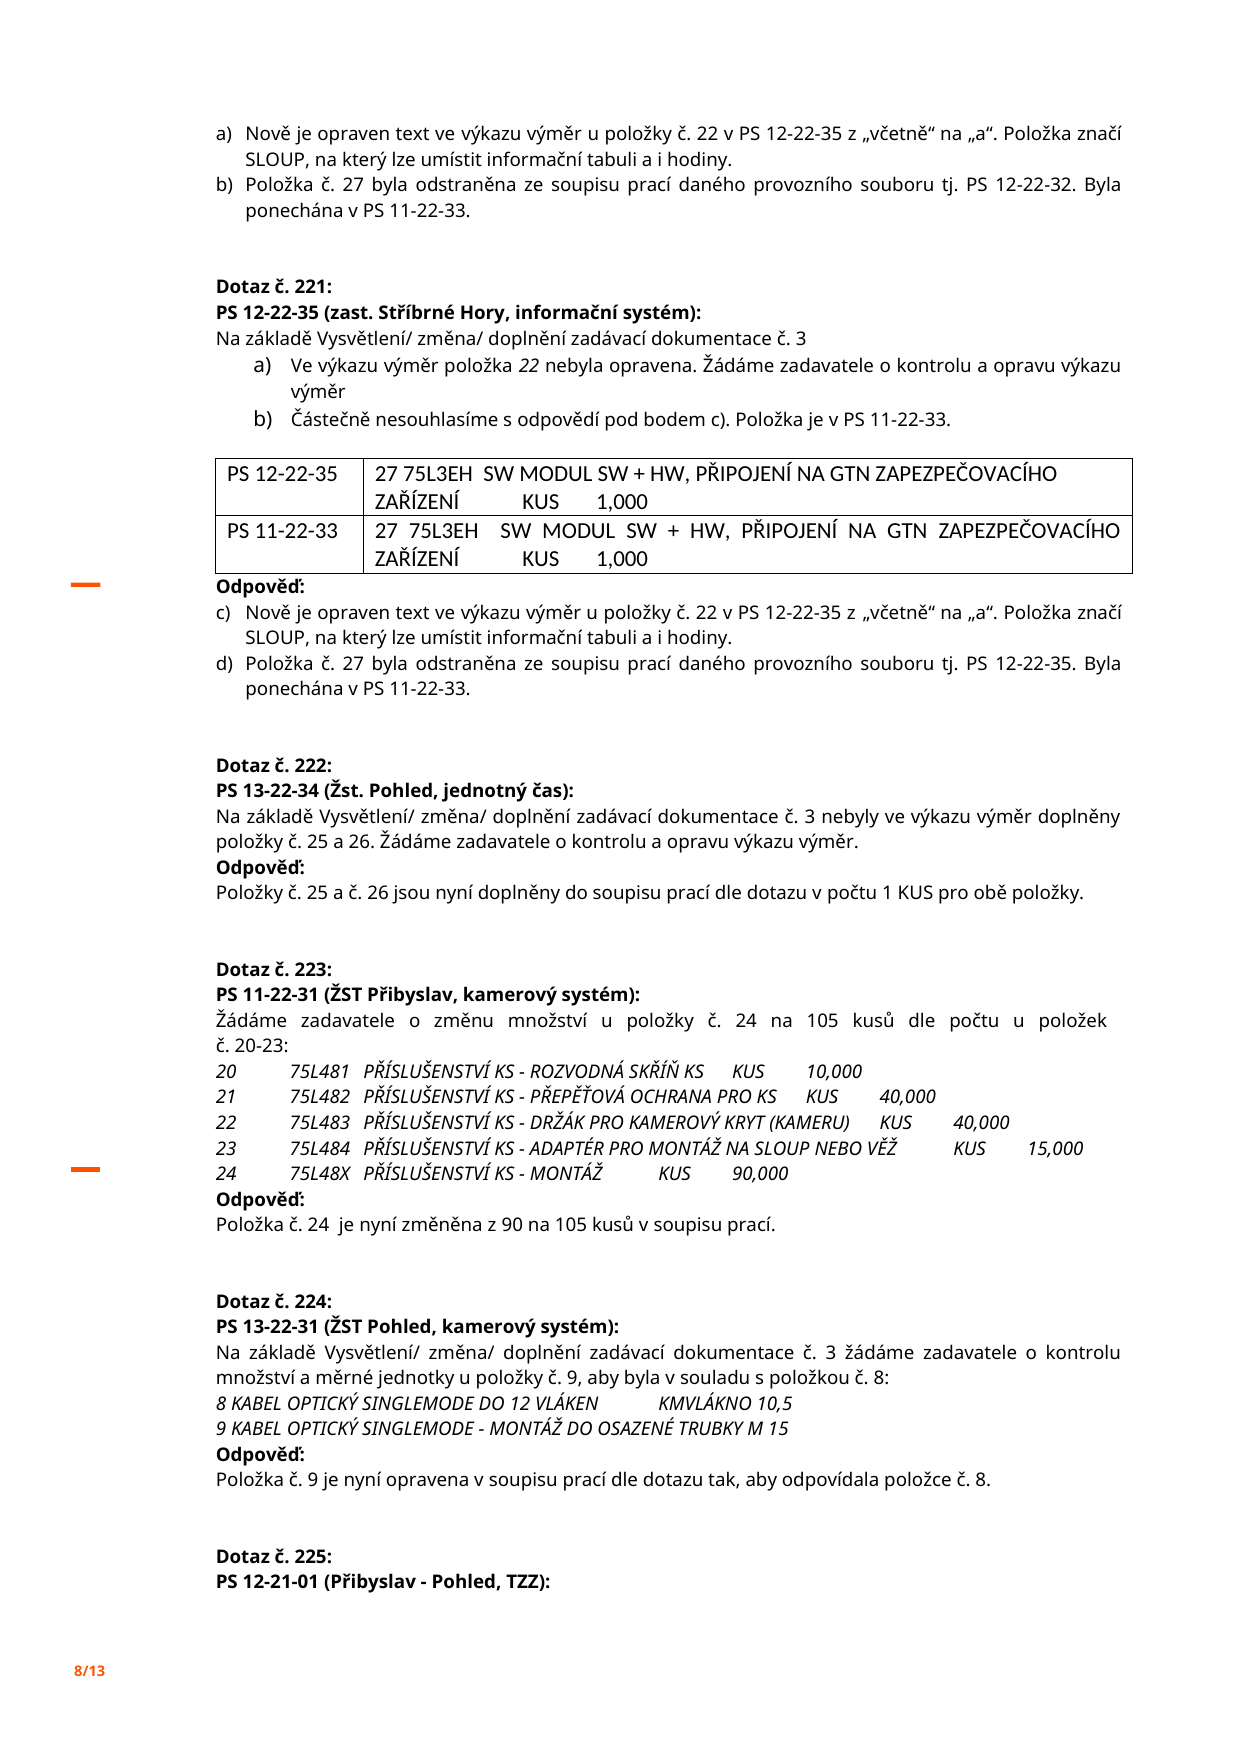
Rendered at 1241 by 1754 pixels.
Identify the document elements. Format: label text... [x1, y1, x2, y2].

table_cell PS 11-22-33 [216, 516, 363, 572]
text Na základě Vysvětlení/ změna/ doplnění zadávací dokumentace č. 3 žádáme zadavatele o kontrolu množství a měrné jednotky u položky č. 9, aby byla v souladu s položkou č. 8: [216, 1339, 1122, 1390]
text Dotaz č. 223: [216, 956, 1122, 982]
text Žádáme zadavatele o změnu množství u položky č. 24 na 105 kusů dle počtu u položek č. 20-23: [216, 1007, 1122, 1058]
text 23 75L484 PŘÍSLUŠENSTVÍ KS - ADAPTÉR PRO MONTÁŽ NA SLOUP NEBO VĚŽ KUS 15,000 [216, 1135, 1122, 1160]
text Položka č. 24 je nyní změněna z 90 na 105 kusů v soupisu prací. [216, 1211, 1122, 1237]
text PS 12-21-01 (Přibyslav - Pohled, TZZ): [216, 1569, 1122, 1594]
text 9 KABEL OPTICKÝ SINGLEMODE - MONTÁŽ DO OSAZENÉ TRUBKY M 15 [216, 1416, 1122, 1441]
text 20 75L481 PŘÍSLUŠENSTVÍ KS - ROZVODNÁ SKŘÍŇ KS KUS 10,000 [216, 1058, 1122, 1084]
text Dotaz č. 225: [216, 1543, 1122, 1569]
text Odpověď: [216, 1186, 1122, 1211]
list Nově je opraven text ve výkazu výměr u položky č. 22 v PS 12-22-35 z „včetně“ na „a“. Položka značí SLOUP, na který lze umístit informační tabuli a i hodiny. [216, 121, 1122, 172]
text Odpověď: [216, 1441, 1122, 1467]
text Dotaz č. 222: [216, 752, 1122, 778]
text 24 75L48X PŘÍSLUŠENSTVÍ KS - MONTÁŽ KUS 90,000 [216, 1160, 1122, 1186]
text Na základě Vysvětlení/ změna/ doplnění zadávací dokumentace č. 3 nebyly ve výkazu výměr doplněny položky č. 25 a 26. Žádáme zadavatele o kontrolu a opravu výkazu výměr. [216, 803, 1122, 854]
text Na základě Vysvětlení/ změna/ doplnění zadávací dokumentace č. 3 [216, 325, 1122, 350]
text PS 13-22-34 (Žst. Pohled, jednotný čas): [216, 778, 1122, 803]
table_cell 27 75L3EH SW MODUL SW + HW, PŘIPOJENÍ NA GTN ZAPEZPEČOVACÍHO ZAŘÍZENÍ KUS 1,000 [364, 516, 1132, 572]
text Položky č. 25 a č. 26 jsou nyní doplněny do soupisu prací dle dotazu v počtu 1 KUS pro obě položky. [216, 880, 1122, 905]
text Odpověď: [216, 854, 1122, 880]
list Položka č. 27 byla odstraněna ze soupisu prací daného provozního souboru tj. PS 12-22-35. Byla ponechána v PS 11-22-33. [216, 650, 1122, 701]
text PS 13-22-31 (ŽST Pohled, kamerový systém): [216, 1313, 1122, 1339]
text Dotaz č. 224: [216, 1288, 1122, 1313]
list Položka č. 27 byla odstraněna ze soupisu prací daného provozního souboru tj. PS 12-22-32. Byla ponechána v PS 11-22-33. [216, 172, 1122, 223]
text Položka č. 9 je nyní opravena v soupisu prací dle dotazu tak, aby odpovídala položce č. 8. [216, 1467, 1122, 1492]
text Dotaz č. 221: [216, 274, 1122, 299]
list Částečně nesouhlasíme s odpovědí pod bodem c). Položka je v PS 11-22-33. [253, 404, 1122, 433]
text 21 75L482 PŘÍSLUŠENSTVÍ KS - PŘEPĚŤOVÁ OCHRANA PRO KS KUS 40,000 [216, 1084, 1122, 1109]
text 22 75L483 PŘÍSLUŠENSTVÍ KS - DRŽÁK PRO KAMEROVÝ KRYT (KAMERU) KUS 40,000 [216, 1109, 1122, 1135]
text 8 KABEL OPTICKÝ SINGLEMODE DO 12 VLÁKEN KMVLÁKNO 10,5 [216, 1390, 1122, 1416]
list Ve výkazu výměr položka 22 nebyla opravena. Žádáme zadavatele o kontrolu a opravu výkazu výměr [253, 350, 1122, 404]
list Nově je opraven text ve výkazu výměr u položky č. 22 v PS 12-22-35 z „včetně“ na „a“. Položka značí SLOUP, na který lze umístit informační tabuli a i hodiny. [216, 599, 1122, 650]
table_header PS 12-22-35 [216, 459, 363, 515]
table_header 27 75L3EH SW MODUL SW + HW, PŘIPOJENÍ NA GTN ZAPEZPEČOVACÍHO ZAŘÍZENÍ KUS 1,000 [364, 459, 1132, 515]
text Odpověď: [216, 574, 1122, 599]
text PS 12-22-35 (zast. Stříbrné Hory, informační systém): [216, 299, 1122, 325]
text PS 11-22-31 (ŽST Přibyslav, kamerový systém): [216, 982, 1122, 1007]
